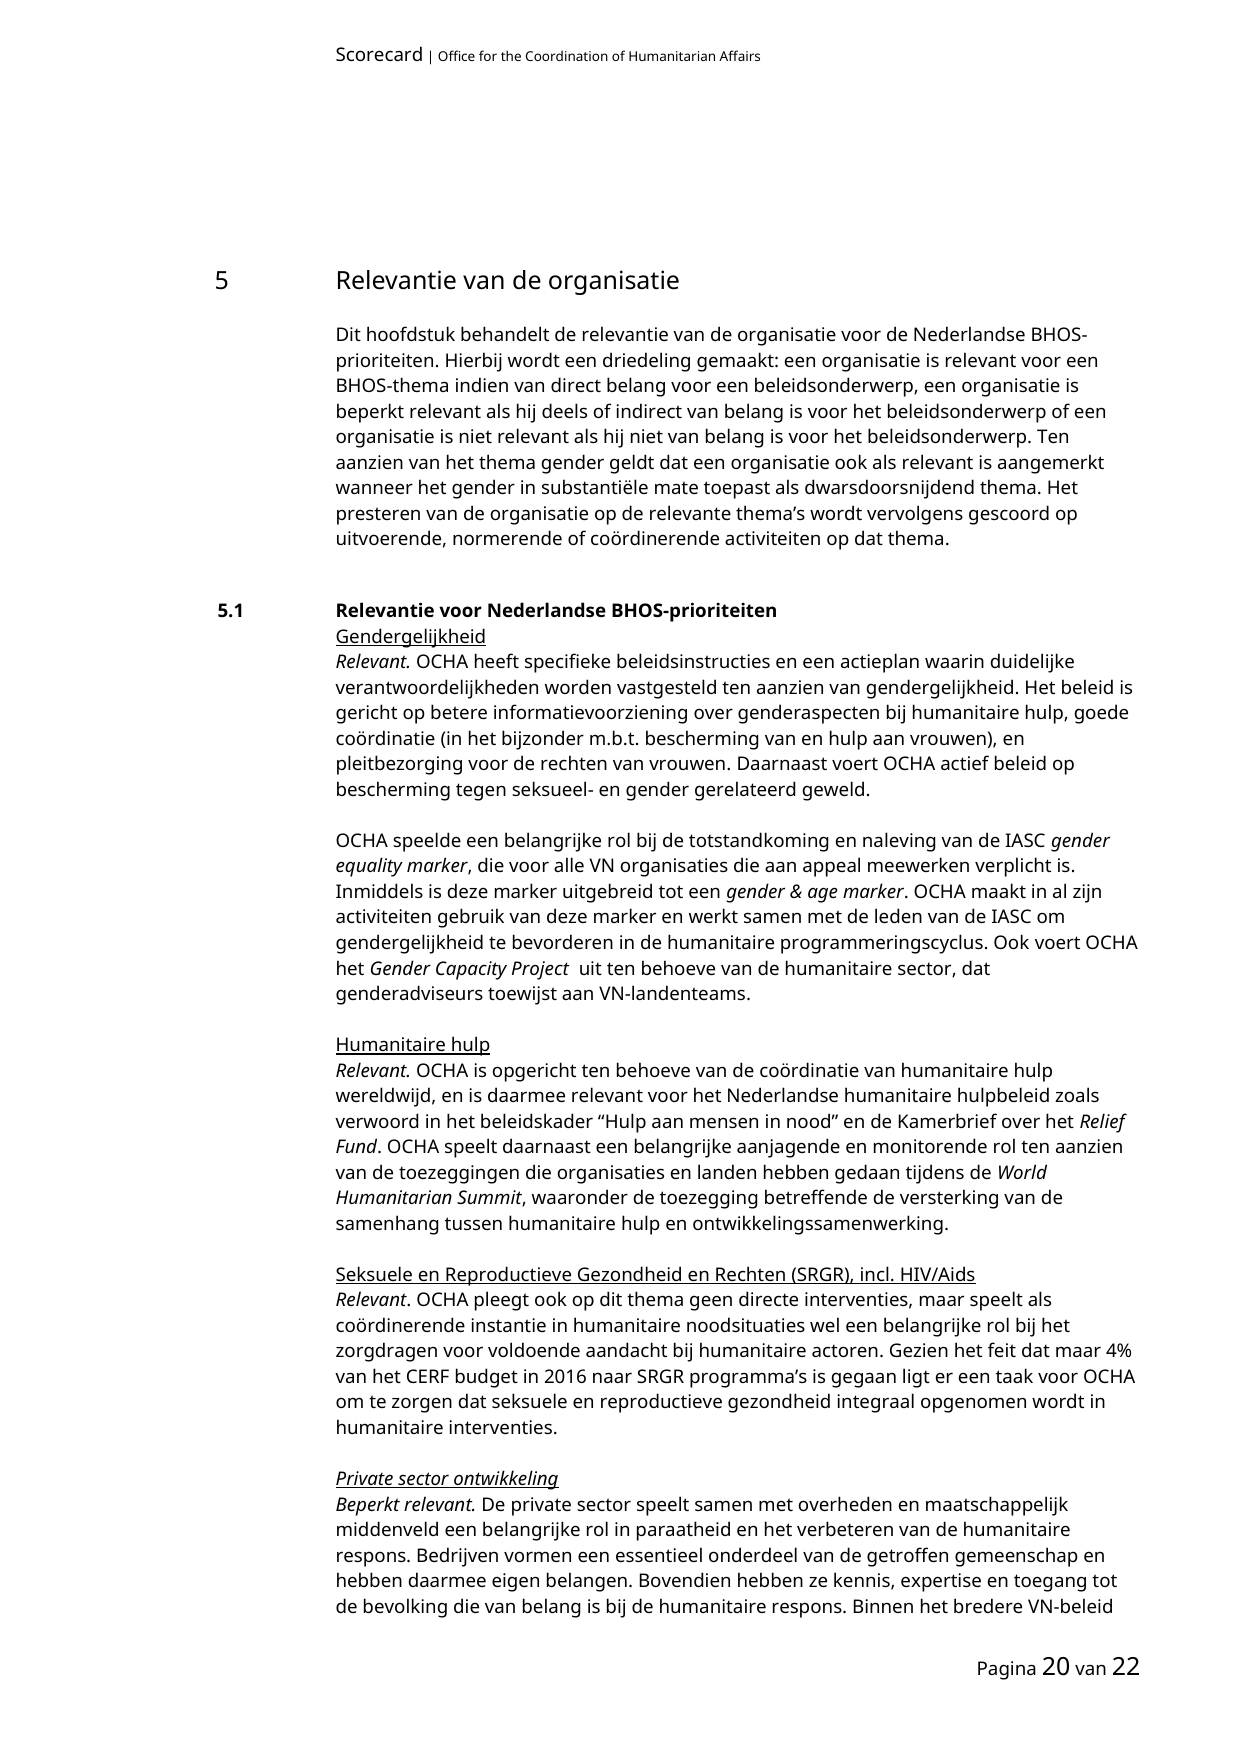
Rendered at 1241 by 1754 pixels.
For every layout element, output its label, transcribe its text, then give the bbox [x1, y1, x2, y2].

text Seksuele en Reproductieve Gezondheid en Rechten (SRGR), incl. HIV/Aids [335, 1261, 1140, 1287]
text OCHA speelde een belangrijke rol bij de totstandkoming en naleving van de IASC gender equality marker, die voor alle VN organisaties die aan appeal meewerken verplicht is. Inmiddels is deze marker uitgebreid tot een gender & age marker. OCHA maakt in al zijn activiteiten gebruik van deze marker en werkt samen met de leden van de IASC om gendergelijkheid te bevorderen in de humanitaire programmeringscyclus. Ook voert OCHA het Gender Capacity Project uit ten behoeve van de humanitaire sector, dat genderadviseurs toewijst aan VN-landenteams. [335, 827, 1140, 1031]
text Gendergelijkheid [335, 623, 1140, 649]
subtitle 5 Relevantie van de organisatie [214, 262, 1140, 297]
text Relevant. OCHA is opgericht ten behoeve van de coördinatie van humanitaire hulp wereldwijd, en is daarmee relevant voor het Nederlandse humanitaire hulpbeleid zoals verwoord in het beleidskader “Hulp aan mensen in nood” en de Kamerbrief over het Relief Fund. OCHA speelt daarnaast een belangrijke aanjagende en monitorende rol ten aanzien van de toezeggingen die organisaties en landen hebben gedaan tijdens de World Humanitarian Summit, waaronder de toezegging betreffende de versterking van de samenhang tussen humanitaire hulp en ontwikkelingssamenwerking. [335, 1057, 1140, 1236]
subtitle 5.1 Relevantie voor Nederlandse BHOS-prioriteiten [217, 598, 1140, 623]
text Private sector ontwikkeling [335, 1465, 1140, 1491]
text Relevant. OCHA heeft specifieke beleidsinstructies en een actieplan waarin duidelijke verantwoordelijkheden worden vastgesteld ten aanzien van gendergelijkheid. Het beleid is gericht op betere informatievoorziening over genderaspecten bij humanitaire hulp, goede coördinatie (in het bijzonder m.b.t. bescherming van en hulp aan vrouwen), en pleitbezorging voor de rechten van vrouwen. Daarnaast voert OCHA actief beleid op bescherming tegen seksueel- en gender gerelateerd geweld. [335, 649, 1140, 802]
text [335, 1491, 1140, 1618]
text Humanitaire hulp [335, 1031, 1140, 1057]
text Dit hoofdstuk behandelt de relevantie van de organisatie voor de Nederlandse BHOS-prioriteiten. Hierbij wordt een driedeling gemaakt: een organisatie is relevant voor een BHOS-thema indien van direct belang voor een beleidsonderwerp, een organisatie is beperkt relevant als hij deels of indirect van belang is voor het beleidsonderwerp of een organisatie is niet relevant als hij niet van belang is voor het beleidsonderwerp. Ten aanzien van het thema gender geldt dat een organisatie ook als relevant is aangemerkt wanneer het gender in substantiële mate toepast als dwarsdoorsnijdend thema. Het presteren van de organisatie op de relevante thema’s wordt vervolgens gescoord op uitvoerende, normerende of coördinerende activiteiten op dat thema. [335, 322, 1140, 551]
text Relevant. OCHA pleegt ook op dit thema geen directe interventies, maar speelt als coördinerende instantie in humanitaire noodsituaties wel een belangrijke rol bij het zorgdragen voor voldoende aandacht bij humanitaire actoren. Gezien het feit dat maar 4% van het CERF budget in 2016 naar SRGR programma’s is gegaan ligt er een taak voor OCHA om te zorgen dat seksuele en reproductieve gezondheid integraal opgenomen wordt in humanitaire interventies. [335, 1287, 1140, 1440]
